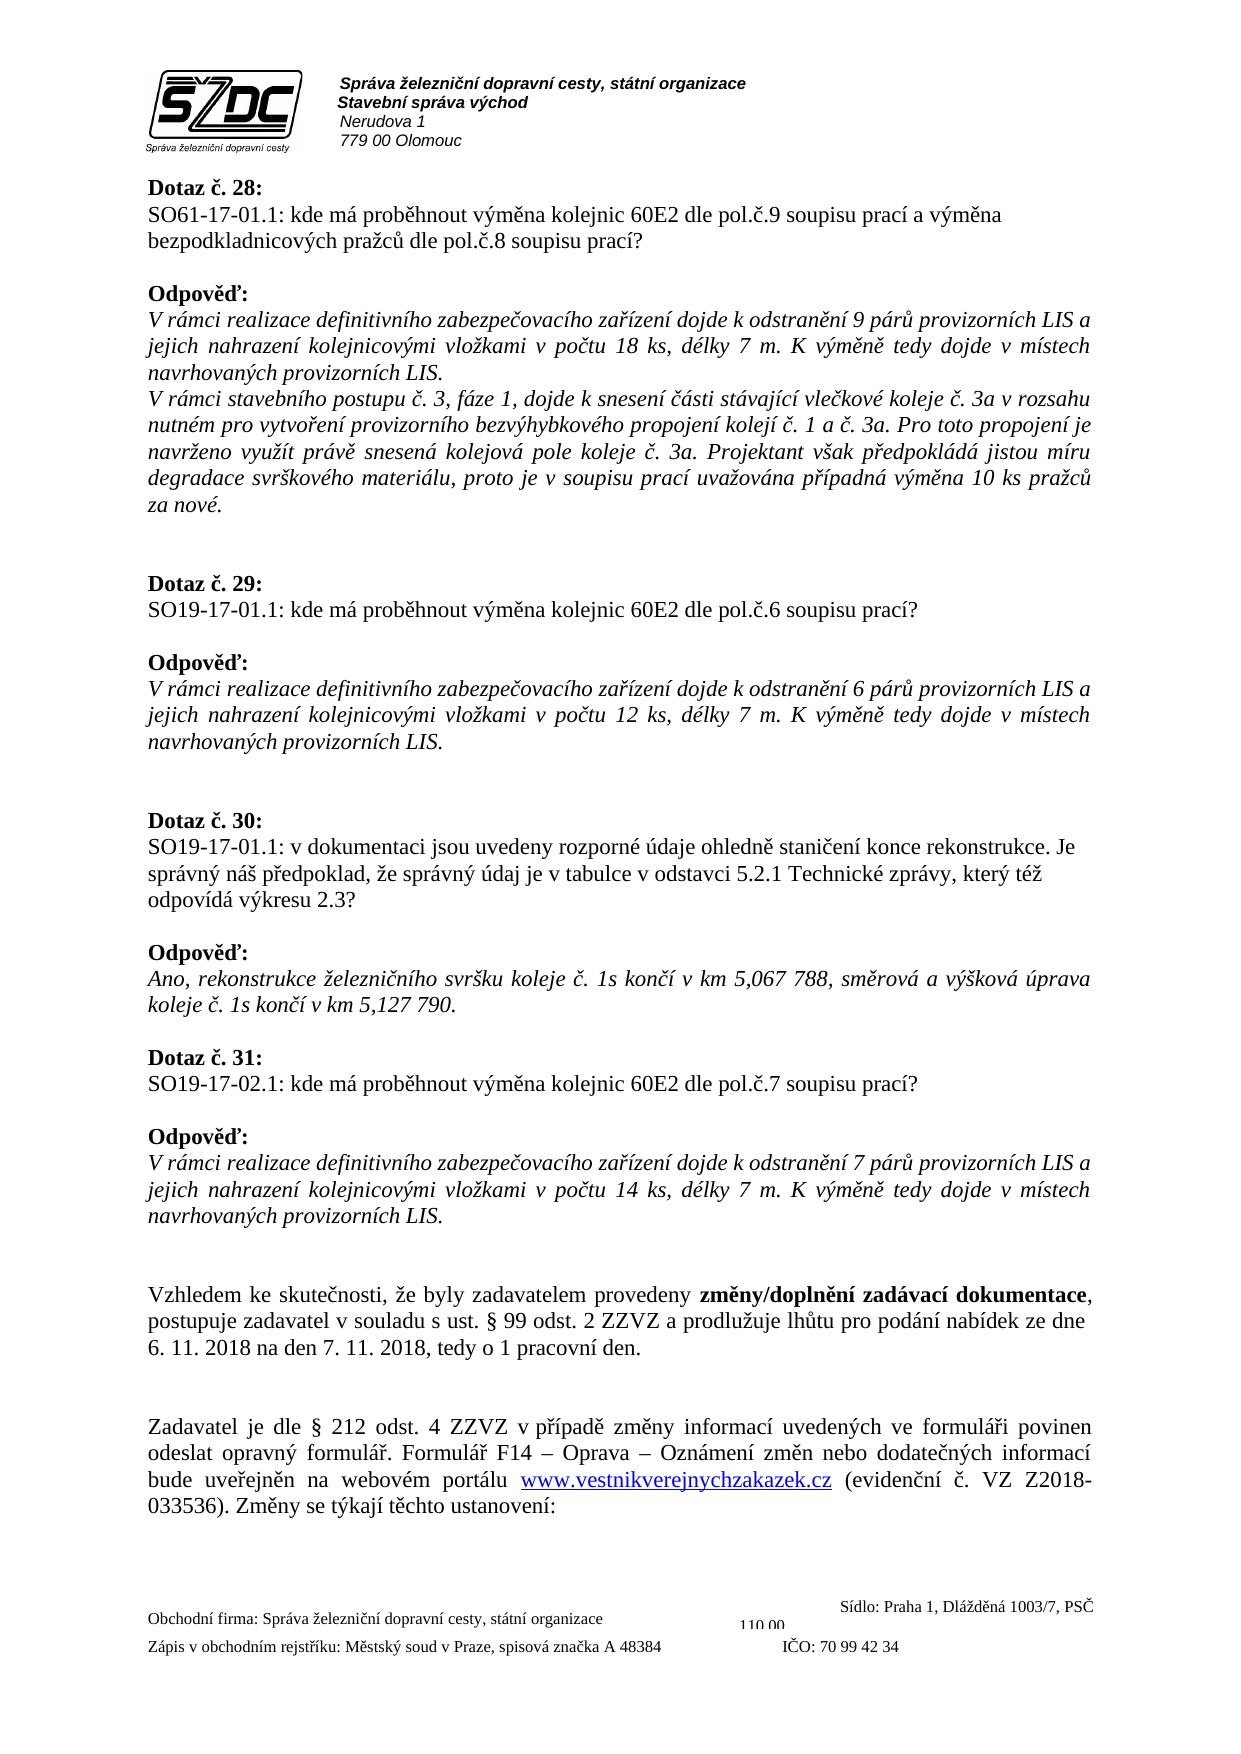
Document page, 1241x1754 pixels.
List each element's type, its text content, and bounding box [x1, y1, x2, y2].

text Zadavatel je dle § 212 odst. 4 ZZVZ v případě změny informací uvedených ve formuláři povinen odeslat opravný formulář. Formulář F14 – Oprava – Oznámení změn nebo dodatečných informací bude uveřejněn na webovém portálu www.vestnikverejnychzakazek.cz (evidenční č. VZ Z2018-033536). Změny se týkají těchto ustanovení: [148, 1413, 1093, 1518]
text V rámci stavebního postupu č. 3, fáze 1, dojde k snesení části stávající vlečkové koleje č. 3a v rozsahu nutném pro vytvoření provizorního bezvýhybkového propojení kolejí č. 1 a č. 3a. Pro toto propojení je navrženo využít právě snesená kolejová pole koleje č. 3a. Projektant však předpokládá jistou míru degradace svrškového materiálu, proto je v soupisu prací uvažována případná výměna 10 ks pražců za nové. [148, 385, 1093, 517]
text Odpověď: [148, 649, 1093, 675]
picture [145, 69, 303, 153]
text SO61-17-01.1: kde má proběhnout výměna kolejnic 60E2 dle pol.č.9 soupisu prací a výměna bezpodkladnicových pražců dle pol.č.8 soupisu prací? [148, 201, 1093, 253]
text SO19-17-01.1: kde má proběhnout výměna kolejnic 60E2 dle pol.č.6 soupisu prací? [148, 596, 1093, 622]
text Dotaz č. 30: [148, 807, 1093, 833]
text Ano, rekonstrukce železničního svršku koleje č. 1s končí v km 5,067 788, směrová a výšková úprava koleje č. 1s končí v km 5,127 790. [148, 965, 1093, 1018]
text V rámci realizace definitivního zabezpečovacího zařízení dojde k odstranění 6 párů provizorních LIS a jejich nahrazení kolejnicovými vložkami v počtu 12 ks, délky 7 m. K výměně tedy dojde v místech navrhovaných provizorních LIS. [148, 675, 1093, 754]
text V rámci realizace definitivního zabezpečovacího zařízení dojde k odstranění 7 párů provizorních LIS a jejich nahrazení kolejnicovými vložkami v počtu 14 ks, délky 7 m. K výměně tedy dojde v místech navrhovaných provizorních LIS. [148, 1149, 1093, 1228]
text Dotaz č. 29: [148, 570, 1093, 596]
text SO19-17-02.1: kde má proběhnout výměna kolejnic 60E2 dle pol.č.7 soupisu prací? [148, 1070, 1093, 1097]
text Odpověď: [148, 280, 1093, 306]
text V rámci realizace definitivního zabezpečovacího zařízení dojde k odstranění 9 párů provizorních LIS a jejich nahrazení kolejnicovými vložkami v počtu 18 ks, délky 7 m. K výměně tedy dojde v místech navrhovaných provizorních LIS. [148, 306, 1093, 385]
text Dotaz č. 31: [148, 1044, 1093, 1070]
text Vzhledem ke skutečnosti, že byly zadavatelem provedeny změny/doplnění zadávací dokumentace, postupuje zadavatel v souladu s ust. § 99 odst. 2 ZZVZ a prodlužuje lhůtu pro podání nabídek ze dne 6. 11. 2018 na den 7. 11. 2018, tedy o 1 pracovní den. [148, 1281, 1093, 1360]
text SO19-17-01.1: v dokumentaci jsou uvedeny rozporné údaje ohledně staničení konce rekonstrukce. Je správný náš předpoklad, že správný údaj je v tabulce v odstavci 5.2.1 Technické zprávy, který též odpovídá výkresu 2.3? [148, 833, 1093, 912]
text Odpověď: [148, 1123, 1093, 1149]
text Dotaz č. 28: [148, 174, 1093, 201]
text Odpověď: [148, 939, 1093, 965]
